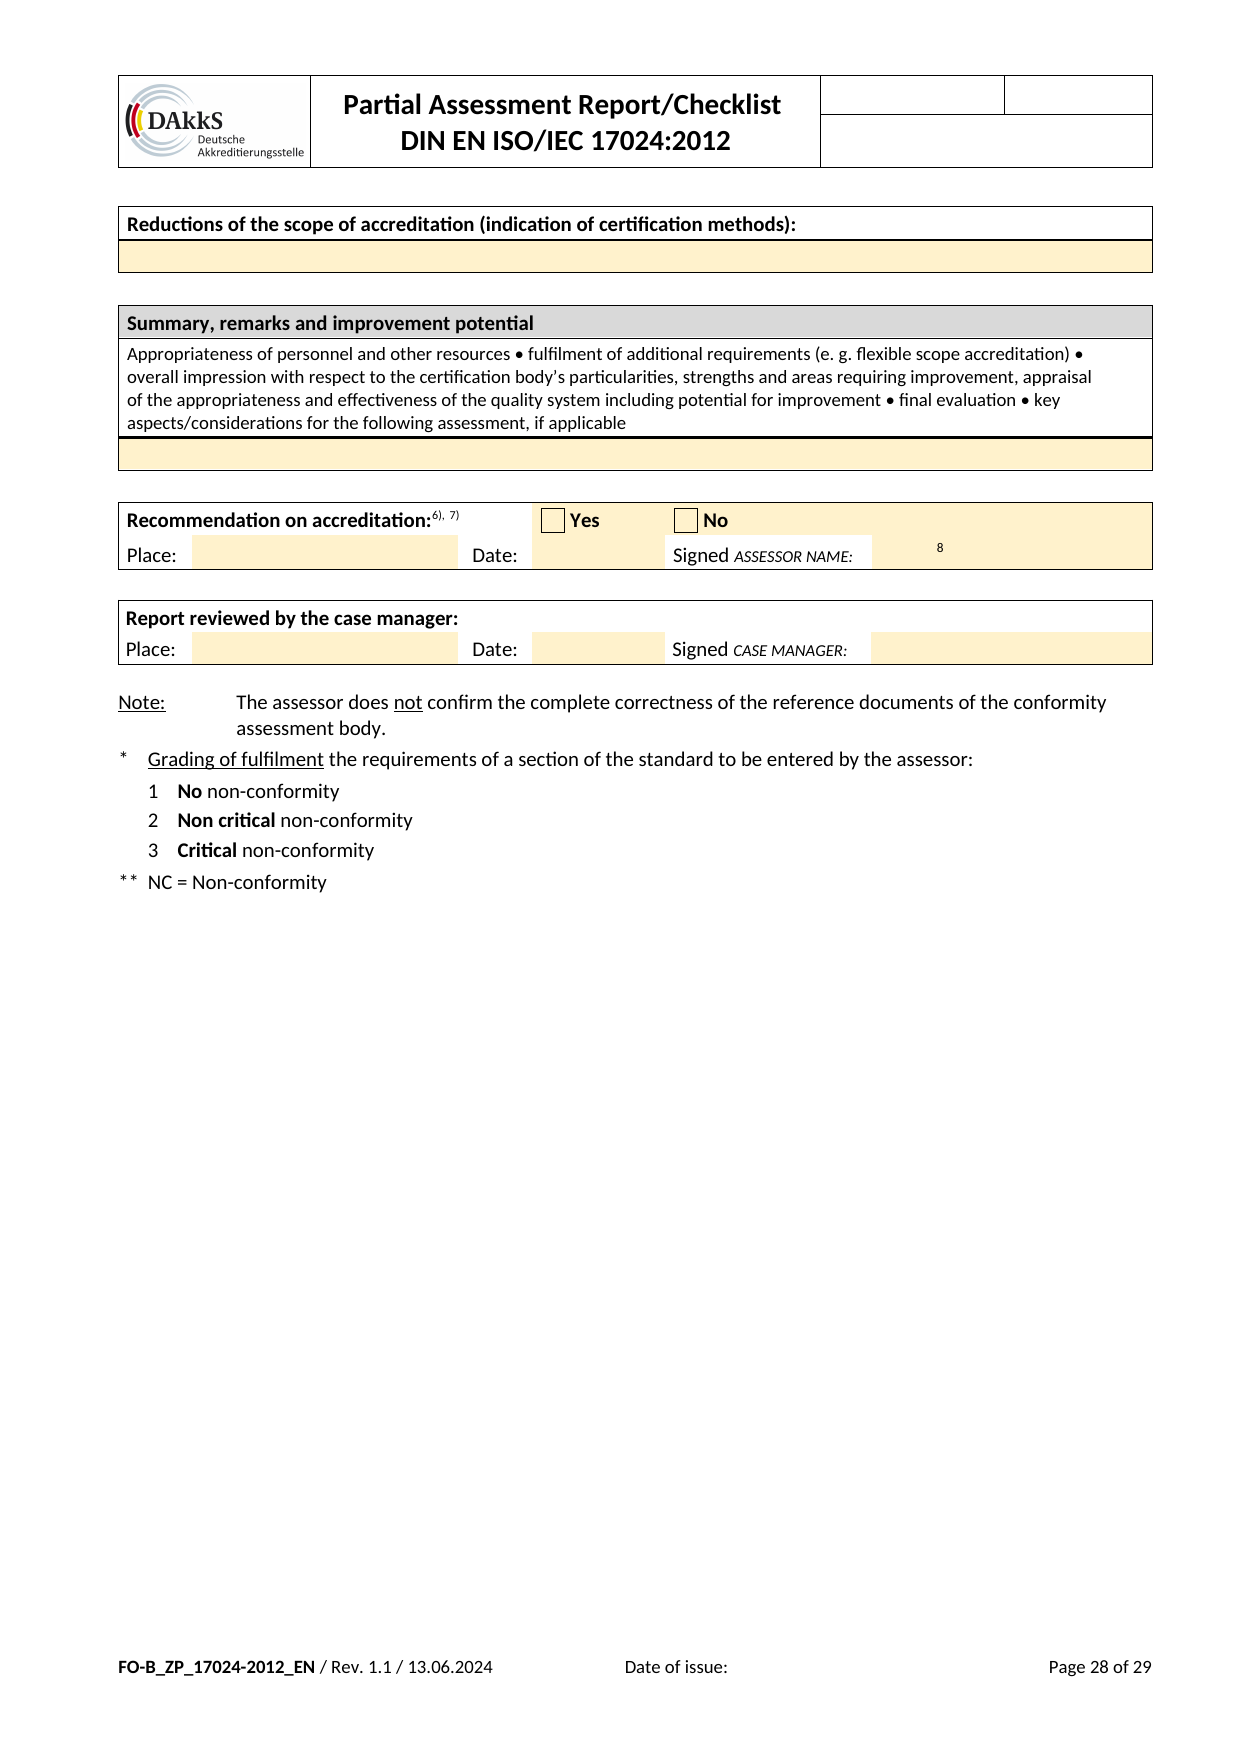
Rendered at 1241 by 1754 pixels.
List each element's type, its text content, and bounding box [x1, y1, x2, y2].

text * Grading of fulfilment the requirements of a section of the standard to be entered by the assessor: [118, 746, 1152, 772]
table_cell Appropriateness of personnel and other resources • fulfilment of additional requirements (e. g. flexible scope accreditation) • overall impression with respect to the certification body’s particularities, strengths and areas requiring improvement, appraisal of the appropriateness and effectiveness of the quality system including potential for improvement • final evaluation • key aspects/considerations for the following assessment, if applicable [119, 339, 1152, 436]
text ** NC = Non-conformity [118, 869, 1111, 894]
table_header [119, 439, 1152, 469]
table_cell [192, 632, 458, 664]
table_cell [192, 535, 458, 569]
table_cell [872, 535, 1152, 569]
text Note: The assessor does not confirm the complete correctness of the reference documents of the conformity assessment body. [118, 689, 1111, 740]
table_cell Date: [458, 632, 532, 664]
table_header Summary, remarks and improvement potential [119, 306, 1152, 337]
table_header Yes [532, 503, 665, 535]
table_cell [532, 632, 665, 664]
picture [124, 83, 306, 161]
table_header [532, 601, 1152, 632]
table_cell Place: [119, 632, 192, 664]
table_cell Place: [119, 535, 192, 569]
table_header Report reviewed by the case manager: [119, 601, 532, 632]
table_cell [871, 632, 1152, 664]
table_cell [532, 535, 665, 569]
table_cell Date: [458, 535, 532, 569]
table_header [119, 241, 1152, 272]
text 2 Non critical non-conformity [148, 808, 1152, 833]
text 1 No non-conformity [148, 778, 1152, 803]
table_cell Signed Assessor Name: [665, 535, 872, 569]
table_header Recommendation on accreditation:), ) [119, 503, 532, 535]
text 3 Critical non-conformity [148, 837, 1111, 863]
table_cell Signed Case manager: [665, 632, 871, 664]
table_header Reductions of the scope of accreditation (indication of certification methods): [119, 207, 1152, 239]
table_header No [665, 503, 1152, 535]
